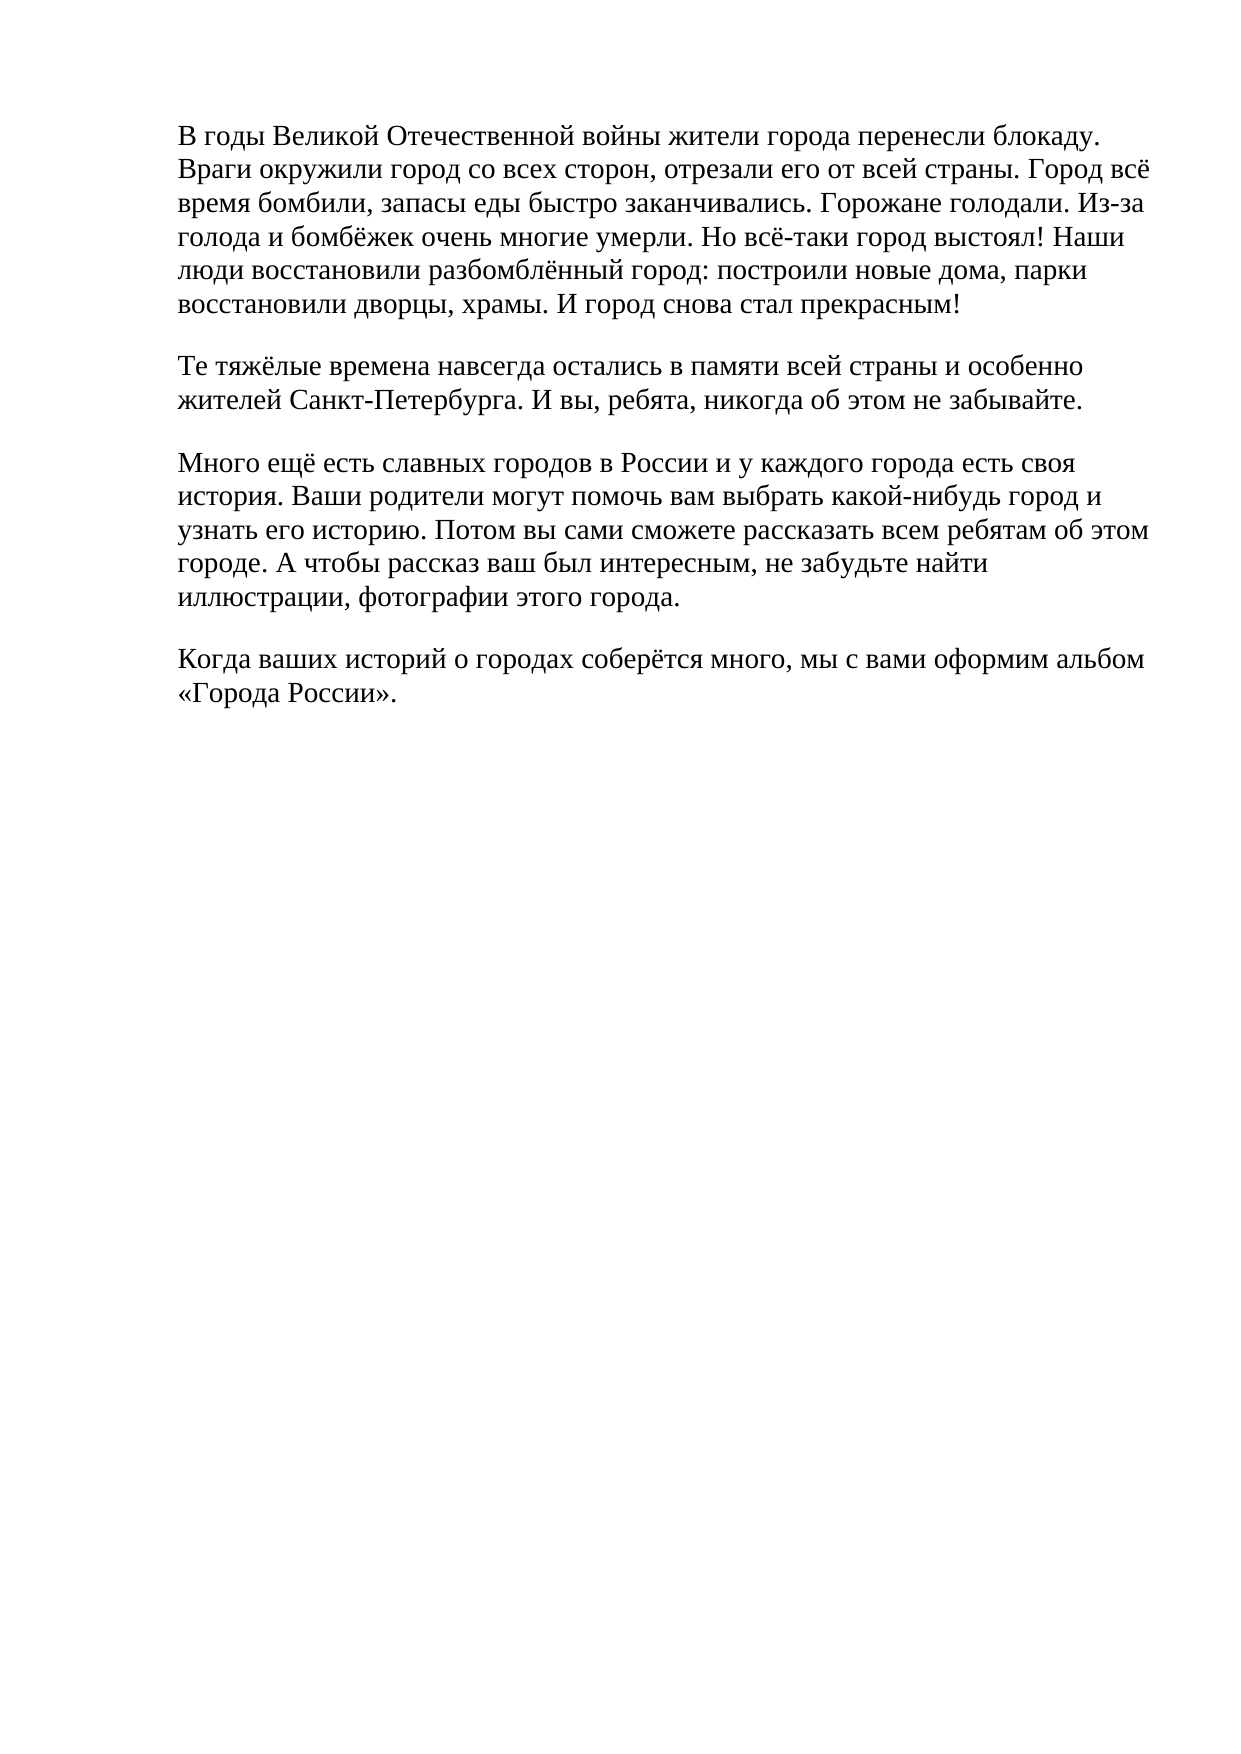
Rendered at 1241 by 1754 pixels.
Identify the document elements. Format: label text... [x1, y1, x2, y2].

text Те тяжёлые времена навсегда остались в памяти всей страны и особенно жителей Санкт-Петербурга. И вы, ребята, никогда об этом не забывайте. [177, 348, 1152, 416]
text Много ещё есть славных городов в России и у каждого города есть своя история. Ваши родители могут помочь вам выбрать какой-нибудь город и узнать его историю. Потом вы сами сможете рассказать всем ребятам об этом городе. А чтобы рассказ ваш был интересным, не забудьте найти иллюстрации, фотографии этого города. [177, 445, 1152, 612]
text Когда ваших историй о городах соберётся много, мы с вами оформим альбом «Города России». [177, 642, 1152, 709]
text В годы Великой Отечественной войны жители города перенесли блокаду. Враги окружили город со всех сторон, отрезали его от всей страны. Город всё время бомбили, запасы еды быстро заканчивались. Горожане голодали. Из-за голода и бомбёжек очень многие умерли. Но всё-таки город выстоял! Наши люди восстановили разбомблённый город: построили новые дома, парки восстановили дворцы, храмы. И город снова стал прекрасным! [177, 118, 1152, 319]
